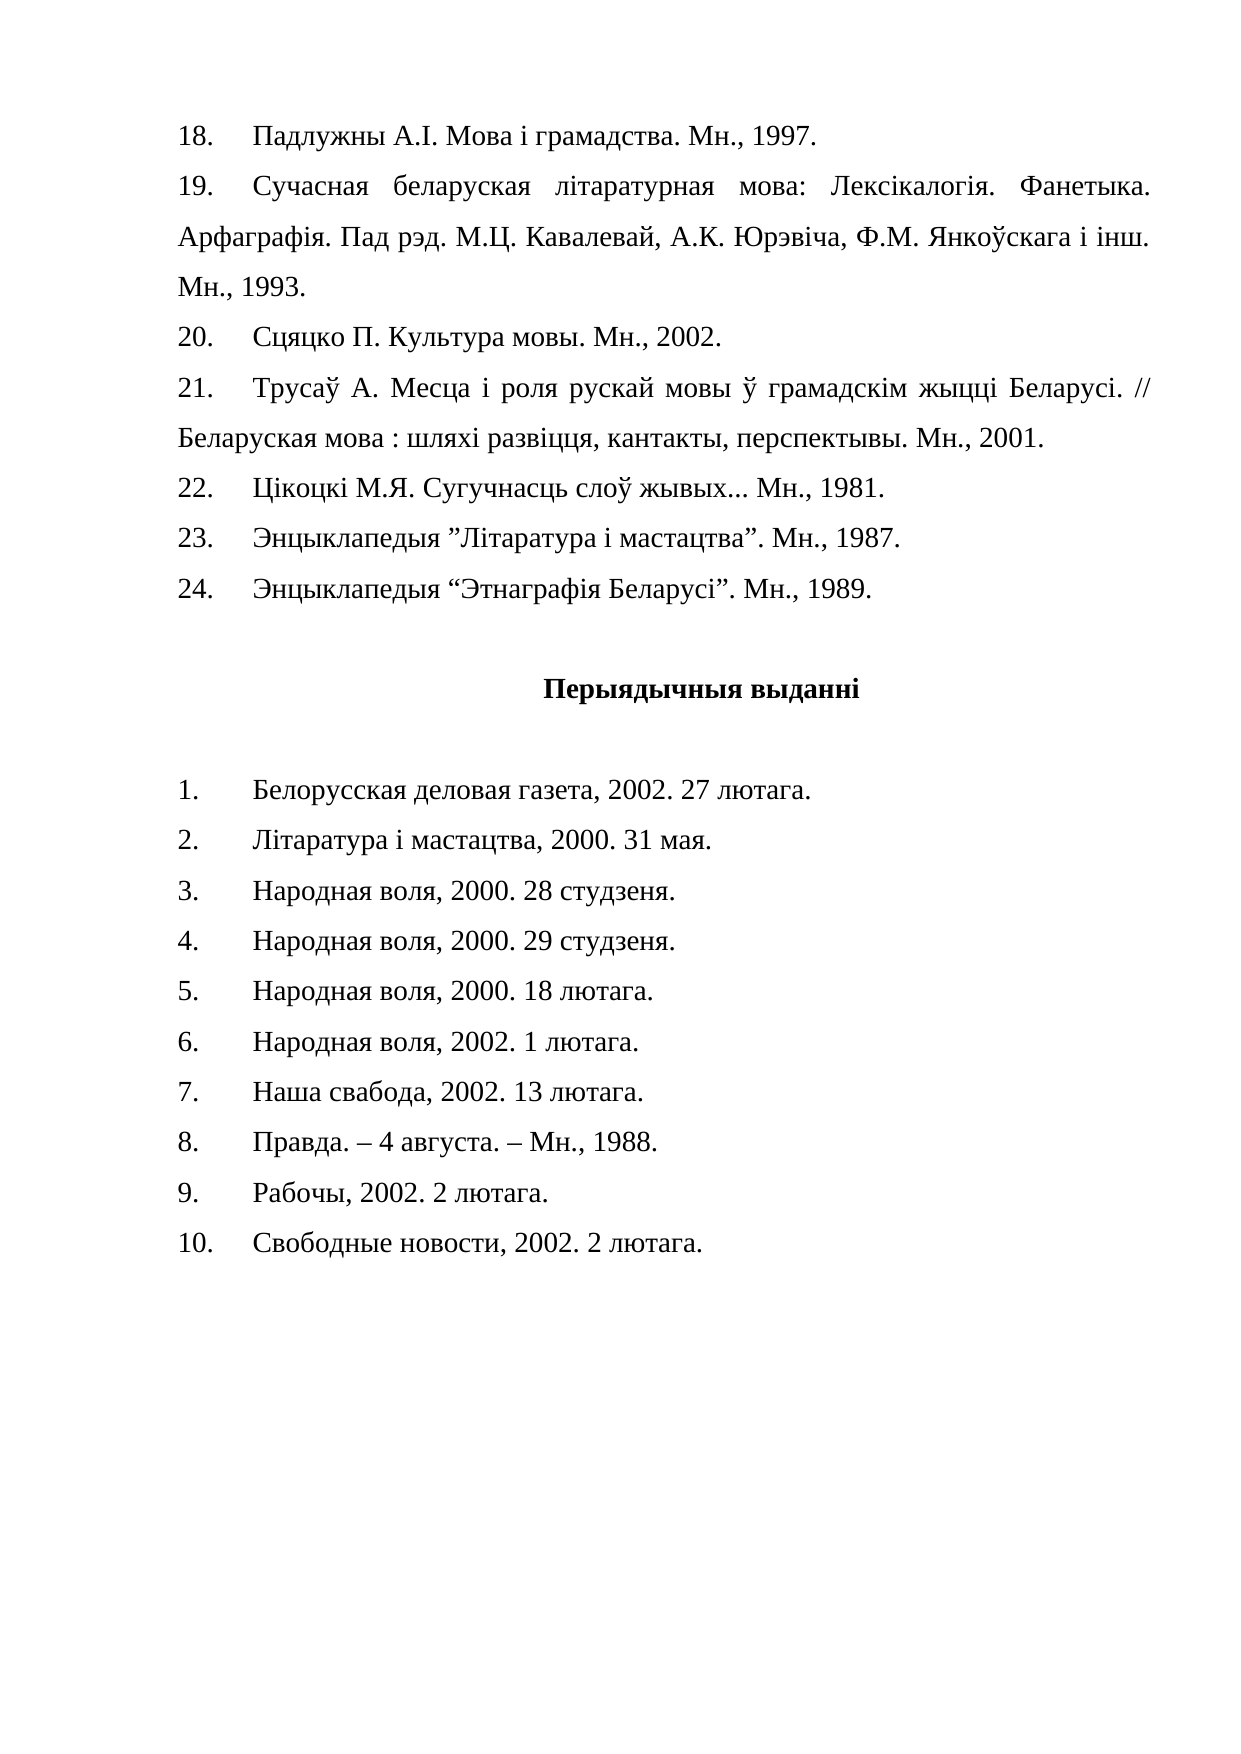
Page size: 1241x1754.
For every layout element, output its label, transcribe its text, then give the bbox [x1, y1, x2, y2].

list Энцыклапедыя “Этнаграфія Беларусі”. Мн., 1989. [177, 571, 1152, 604]
list Белорусская деловая газета, 2002. 27 лютага. [177, 772, 1152, 806]
list Сучасная беларуская літаратурная мова: Лексікалогія. Фанетыка. Арфаграфія. Пад рэд. М.Ц. Кавалевай, А.К. Юрэвіча, Ф.М. Янкоўскага і інш. Мн., 1993. [177, 168, 1152, 303]
text Перыядычныя выданні [177, 672, 1152, 705]
list Трусаў А. Месца і роля рускай мовы ў грамадскім жыцці Беларусі. // Беларуская мова : шляхі развіцця, кантакты, перспектывы. Мн., 2001. [177, 370, 1152, 453]
list Падлужны А.І. Мова і грамадства. Мн., 1997. [177, 118, 1152, 152]
list Наша свабода, 2002. 13 лютага. [177, 1074, 1152, 1108]
list Правда. – 4 августа. – Мн., 1988. [177, 1124, 1152, 1158]
list Цікоцкі М.Я. Сугучнасць слоў жывых... Мн., 1981. [177, 470, 1152, 504]
list Народная воля, 2000. 29 студзеня. [177, 923, 1152, 957]
list Народная воля, 2000. 18 лютага. [177, 973, 1152, 1007]
list Рабочы, 2002. 2 лютага. [177, 1175, 1152, 1208]
list Сцяцко П. Культура мовы. Мн., 2002. [177, 319, 1152, 353]
list Свободные новости, 2002. 2 лютага. [177, 1225, 1152, 1258]
list Літаратура і мастацтва, 2000. 31 мая. [177, 822, 1152, 856]
list Энцыклапедыя ”Літаратура і мастацтва”. Мн., 1987. [177, 521, 1152, 554]
list Народная воля, 2000. 28 студзеня. [177, 873, 1152, 906]
list Народная воля, 2002. 1 лютага. [177, 1024, 1152, 1057]
